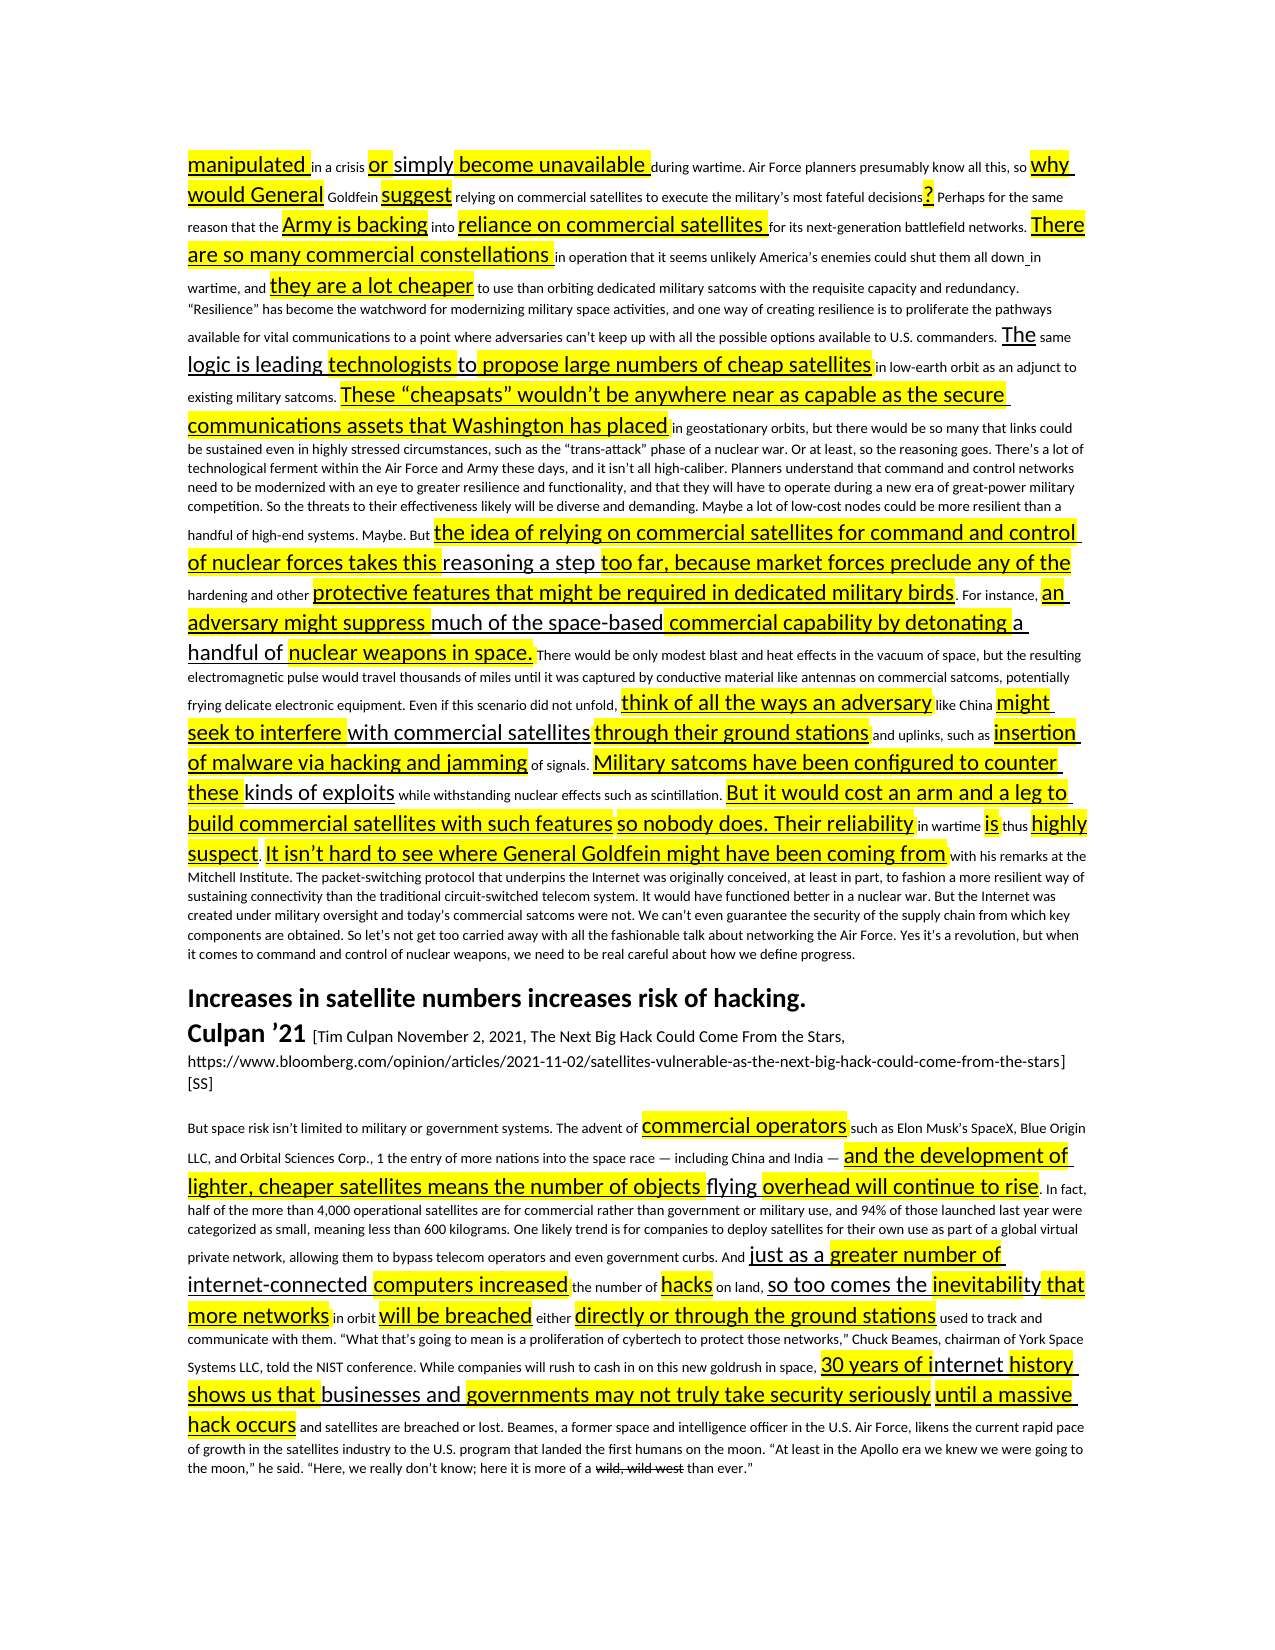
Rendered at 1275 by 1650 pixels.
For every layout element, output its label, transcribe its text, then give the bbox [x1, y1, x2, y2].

subtitle Increases in satellite numbers increases risk of hacking. [187, 981, 1087, 1014]
text Culpan ’21 [Tim Culpan November 2, 2021, The Next Big Hack Could Come From the Stars, https://www.bloomberg.com/opinion/articles/2021-11-02/satellites-vulnerable-as-the-next-big-hack-could-come-from-the-stars] [SS] [187, 1016, 1087, 1093]
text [187, 150, 1087, 963]
text But space risk isn’t limited to military or government systems. The advent of commercial operators such as Elon Musk’s SpaceX, Blue Origin LLC, and Orbital Sciences Corp., 1 the entry of more nations into the space race — including China and India — and the development of lighter, cheaper satellites means the number of objects flying overhead will continue to rise. In fact, half of the more than 4,000 operational satellites are for commercial rather than government or military use, and 94% of those launched last year were categorized as small, meaning less than 600 kilograms. One likely trend is for companies to deploy satellites for their own use as part of a global virtual private network, allowing them to bypass telecom operators and even government curbs. And just as a greater number of internet-connected computers increased the number of hacks on land, so too comes the inevitability that more networks in orbit will be breached either directly or through the ground stations used to track and communicate with them. “What that’s going to mean is a proliferation of cybertech to protect those networks,” Chuck Beames, chairman of York Space Systems LLC, told the NIST conference. While companies will rush to cash in on this new goldrush in space, 30 years of internet history shows us that businesses and governments may not truly take security seriously until a massive hack occurs and satellites are breached or lost. Beames, a former space and intelligence officer in the U.S. Air Force, likens the current rapid pace of growth in the satellites industry to the U.S. program that landed the first humans on the moon. “At least in the Apollo era we knew we were going to the moon,” he said. “Here, we really don’t know; here it is more of a wild, wild west than ever.” [187, 1111, 1087, 1477]
